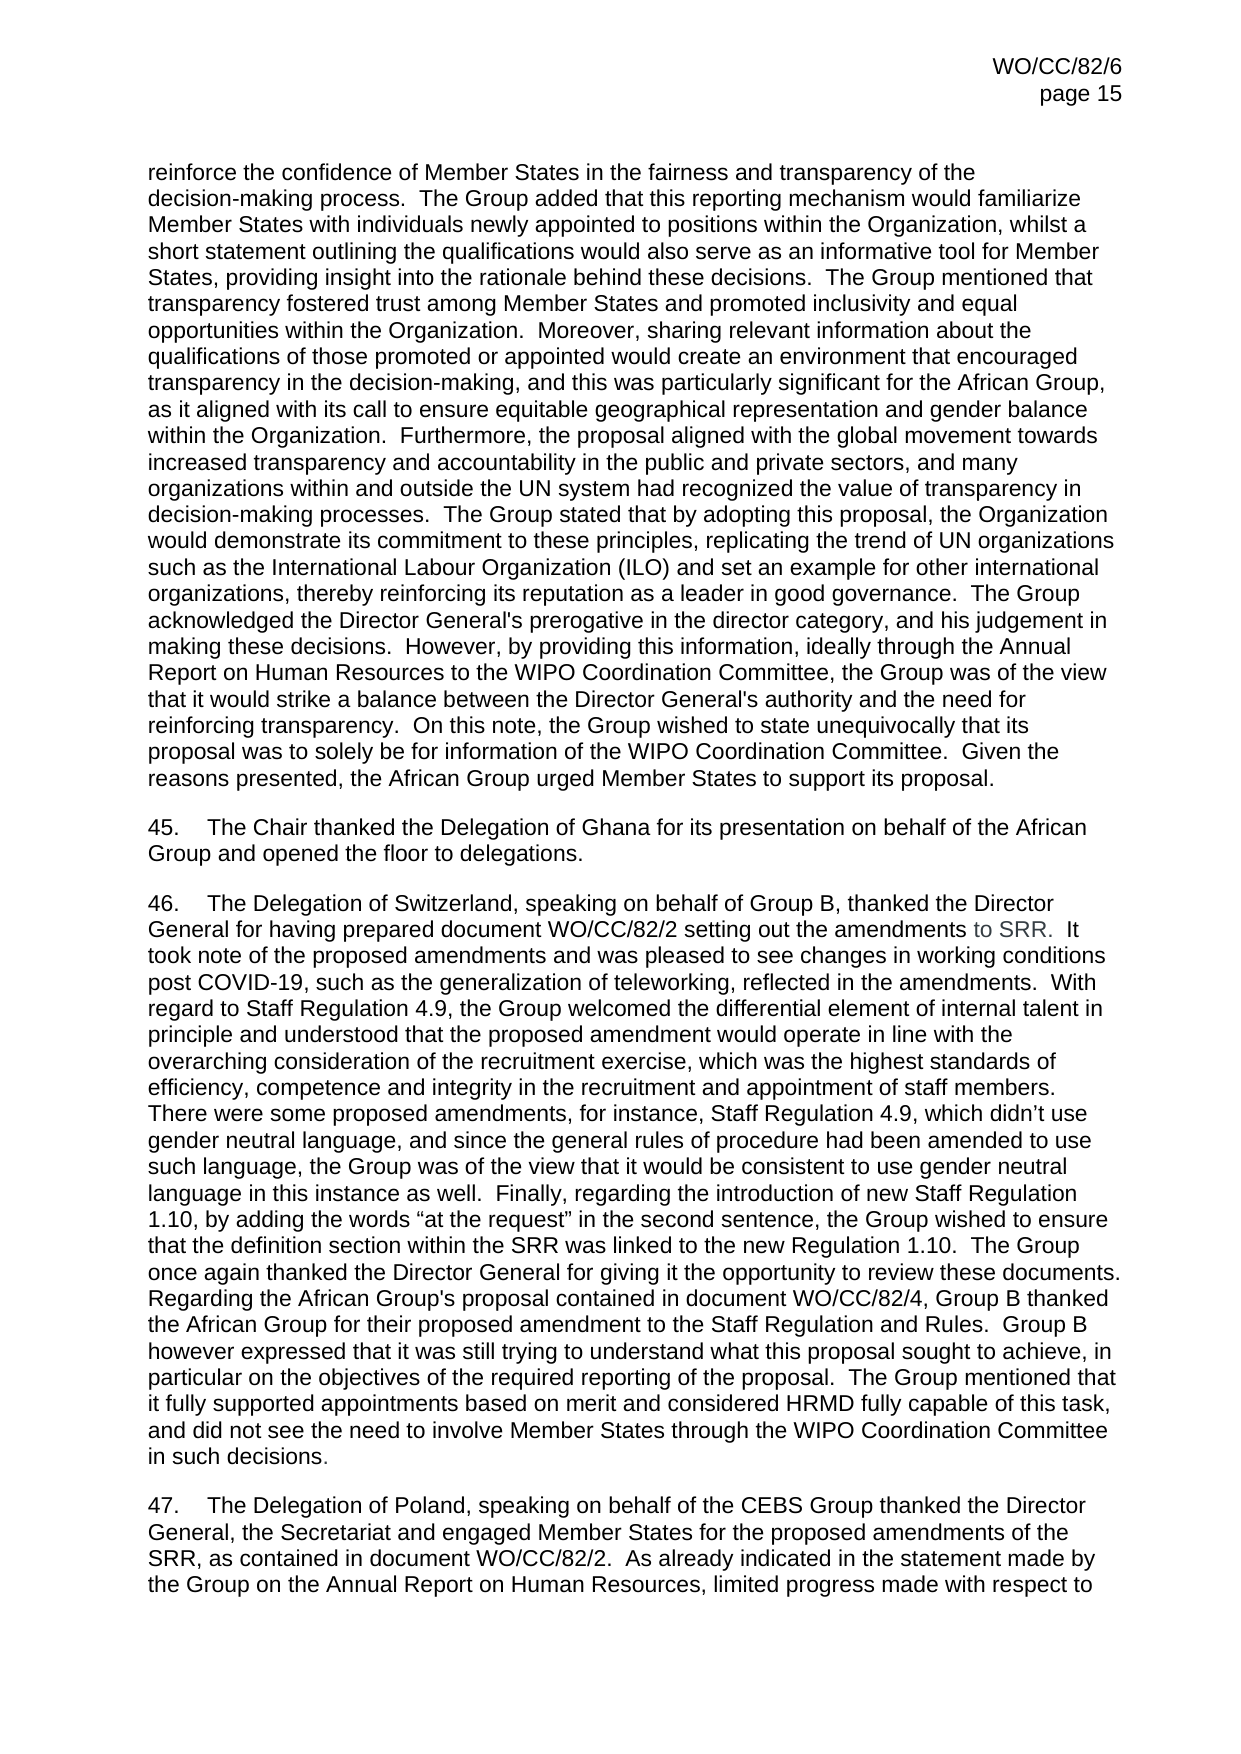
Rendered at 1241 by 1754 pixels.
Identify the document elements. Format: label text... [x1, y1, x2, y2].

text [148, 158, 1122, 791]
text The Delegation of Switzerland, speaking on behalf of Group B, thanked the Director General for having prepared document WO/CC/82/2 setting out the amendments to SRR. It took note of the proposed amendments and was pleased to see changes in working conditions post COVID-19, such as the generalization of teleworking, reflected in the amendments. With regard to Staff Regulation 4.9, the Group welcomed the differential element of internal talent in principle and understood that the proposed amendment would operate in line with the overarching consideration of the recruitment exercise, which was the highest standards of efficiency, competence and integrity in the recruitment and appointment of staff members. There were some proposed amendments, for instance, Staff Regulation 4.9, which didn’t use gender neutral language, and since the general rules of procedure had been amended to use such language, the Group was of the view that it would be consistent to use gender neutral language in this instance as well. Finally, regarding the introduction of new Staff Regulation 1.10, by adding the words “at the request” in the second sentence, the Group wished to ensure that the definition section within the SRR was linked to the new Regulation 1.10. The Group once again thanked the Director General for giving it the opportunity to review these documents. Regarding the African Group's proposal contained in document WO/CC/82/4, Group B thanked the African Group for their proposed amendment to the Staff Regulation and Rules. Group B however expressed that it was still trying to understand what this proposal sought to achieve, in particular on the objectives of the required reporting of the proposal. The Group mentioned that it fully supported appointments based on merit and considered HRMD fully capable of this task, and did not see the need to involve Member States through the WIPO Coordination Committee in such decisions. [148, 889, 1122, 1469]
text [148, 1492, 1122, 1598]
text The Chair thanked the Delegation of Ghana for its presentation on behalf of the African Group and opened the floor to delegations. [148, 814, 1122, 867]
